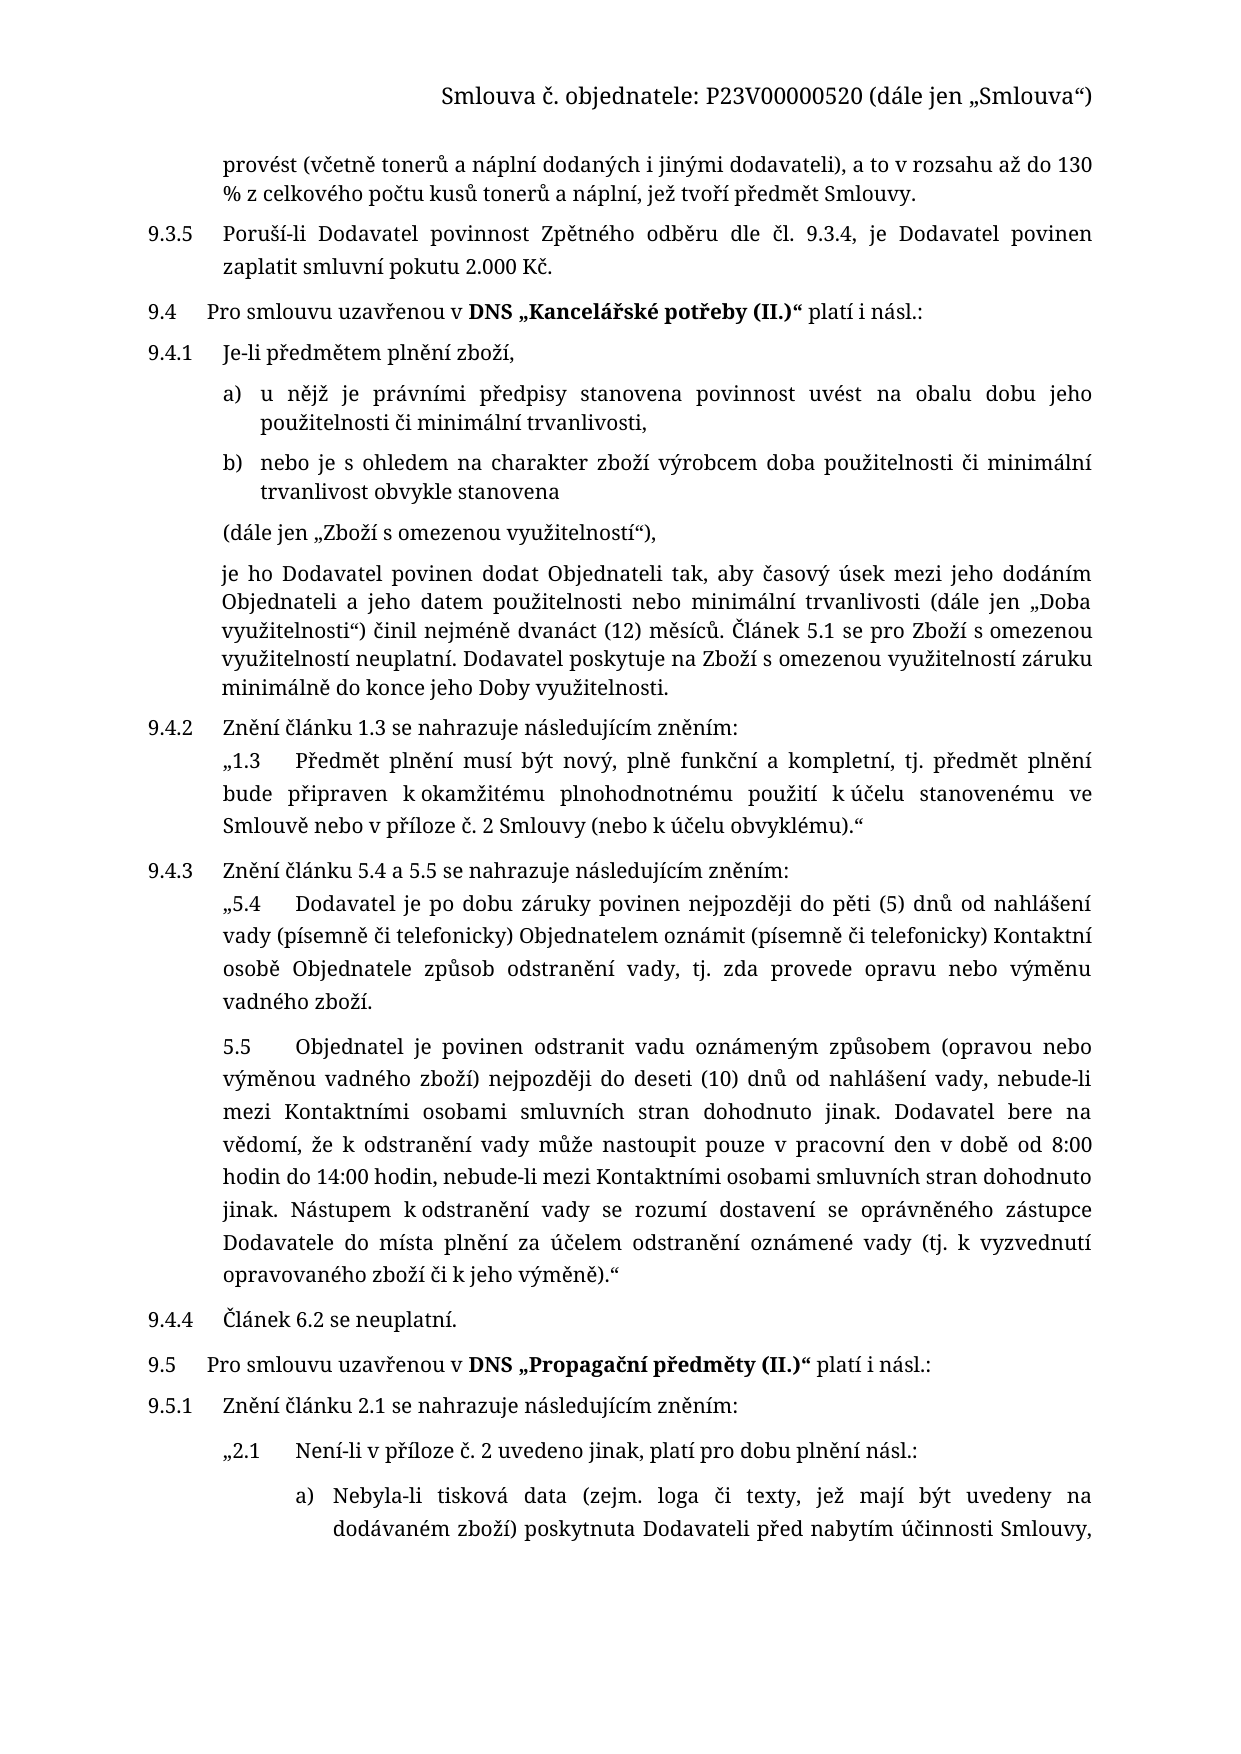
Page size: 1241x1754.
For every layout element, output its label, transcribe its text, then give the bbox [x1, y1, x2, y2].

list Poruší-li Dodavatel povinnost Zpětného odběru dle čl. 9.3.4, je Dodavatel povinen zaplatit smluvní pokutu 2.000 Kč. [148, 219, 1093, 281]
list „2.1 Není-li v příloze č. 2 uvedeno jinak, platí pro dobu plnění násl.: [223, 1436, 1093, 1465]
list Je-li předmětem plnění zboží, [148, 338, 1093, 367]
text je ho Dodavatel povinen dodat Objednateli tak, aby časový úsek mezi jeho dodáním Objednateli a jeho datem použitelnosti nebo minimální trvanlivosti (dále jen „Doba využitelnosti“) činil nejméně dvanáct (12) měsíců. Článek 5.1 se pro Zboží s omezenou využitelností neuplatní. Dodavatel poskytuje na Zboží s omezenou využitelností záruku minimálně do konce jeho Doby využitelnosti. [221, 559, 1093, 701]
list 5.5 Objednatel je povinen odstranit vadu oznámeným způsobem (opravou nebo výměnou vadného zboží) nejpozději do deseti (10) dnů od nahlášení vady, nebude-li mezi Kontaktními osobami smluvních stran dohodnuto jinak. Dodavatel bere na vědomí, že k odstranění vady může nastoupit pouze v pracovní den v době od 8:00 hodin do 14:00 hodin, nebude-li mezi Kontaktními osobami smluvních stran dohodnuto jinak. Nástupem k odstranění vady se rozumí dostavení se oprávněného zástupce Dodavatele do místa plnění za účelem odstranění oznámené vady (tj. k vyzvednutí opravovaného zboží či k jeho výměně).“ [223, 1032, 1093, 1289]
list Znění článku 2.1 se nahrazuje následujícím zněním: [148, 1391, 1093, 1420]
list nebo je s ohledem na charakter zboží výrobcem doba použitelnosti či minimální trvanlivost obvykle stanovena [223, 448, 1093, 505]
list Pro smlouvu uzavřenou v DNS „Kancelářské potřeby (II.)“ platí i násl.: [148, 297, 1093, 326]
text (dále jen „Zboží s omezenou využitelností“), [223, 518, 1093, 546]
list Znění článku 1.3 se nahrazuje následujícím zněním: [148, 713, 1093, 742]
list Pro smlouvu uzavřenou v DNS „Propagační předměty (II.)“ platí i násl.: [148, 1350, 1093, 1379]
list „5.4 Dodavatel je po dobu záruky povinen nejpozději do pěti (5) dnů od nahlášení vady (písemně či telefonicky) Objednatelem oznámit (písemně či telefonicky) Kontaktní osobě Objednatele způsob odstranění vady, tj. zda provede opravu nebo výměnu vadného zboží. [223, 889, 1093, 1015]
list Článek 6.2 se neuplatní. [148, 1305, 1093, 1334]
list Znění článku 5.4 a 5.5 se nahrazuje následujícím zněním: [148, 856, 1093, 885]
list „1.3 Předmět plnění musí být nový, plně funkční a kompletní, tj. předmět plnění bude připraven k okamžitému plnohodnotnému použití k účelu stanovenému ve Smlouvě nebo v příloze č. 2 Smlouvy (nebo k účelu obvyklému).“ [223, 746, 1093, 840]
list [295, 1482, 1093, 1543]
list u nějž je právními předpisy stanovena povinnost uvést na obalu dobu jeho použitelnosti či minimální trvanlivosti, [223, 379, 1093, 436]
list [148, 150, 1093, 207]
